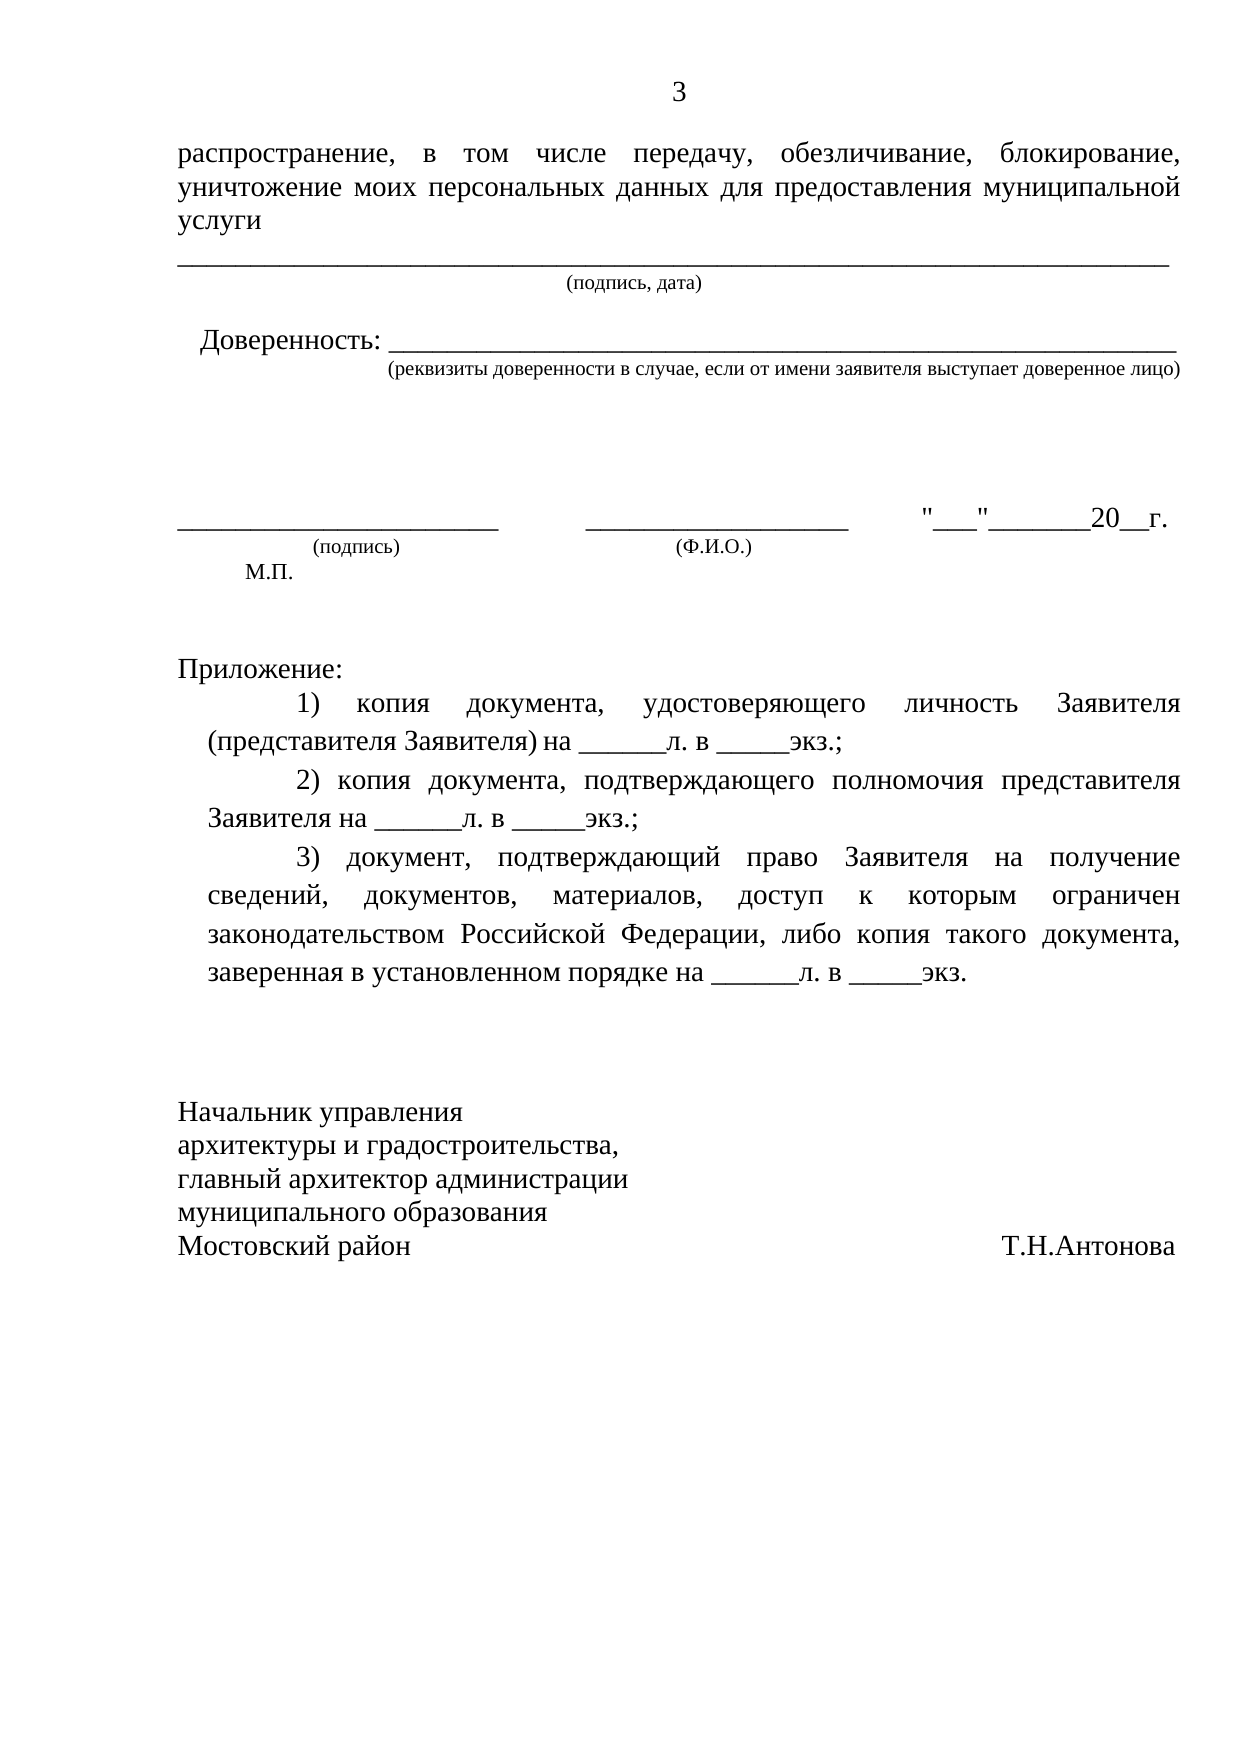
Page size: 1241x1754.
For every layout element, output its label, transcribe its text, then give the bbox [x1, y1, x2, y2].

table_header Доверенность: ______________________________________________________ [189, 323, 1192, 356]
text 3) документ, подтверждающий право Заявителя на получение сведений, документов, материалов, доступ к которым ограничен законодательством Российской Федерации, либо копия такого документа, заверенная ‎в установленном порядке на ______л. в _____экз. [207, 839, 1181, 988]
text (подпись, дата) [177, 269, 1181, 294]
text главный архитектор администрации [177, 1161, 1181, 1194]
text Мостовский район Т.Н.Антонова [177, 1228, 1181, 1261]
text Начальник управления [177, 1094, 1181, 1127]
text 1) копия документа, удостоверяющего личность Заявителя (представителя Заявителя) на ______л. в _____экз.; [207, 685, 1181, 757]
text муниципального образования [177, 1194, 1181, 1228]
text архитектуры и градостроительства, [177, 1127, 1181, 1161]
table_cell (реквизиты доверенности в случае, если от имени заявителя выступает доверенное лицо) [189, 356, 1192, 399]
text М.П. [177, 558, 1181, 584]
text Приложение: [177, 651, 1181, 685]
text (подпись) (Ф.И.О.) [177, 534, 1181, 558]
text 2) копия документа, подтверждающего полномочия представителя Заявителя на ______л. в _____экз.; [207, 762, 1181, 834]
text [177, 135, 1181, 269]
text ______________________ __________________ "___"_______20__г. [177, 500, 1181, 534]
